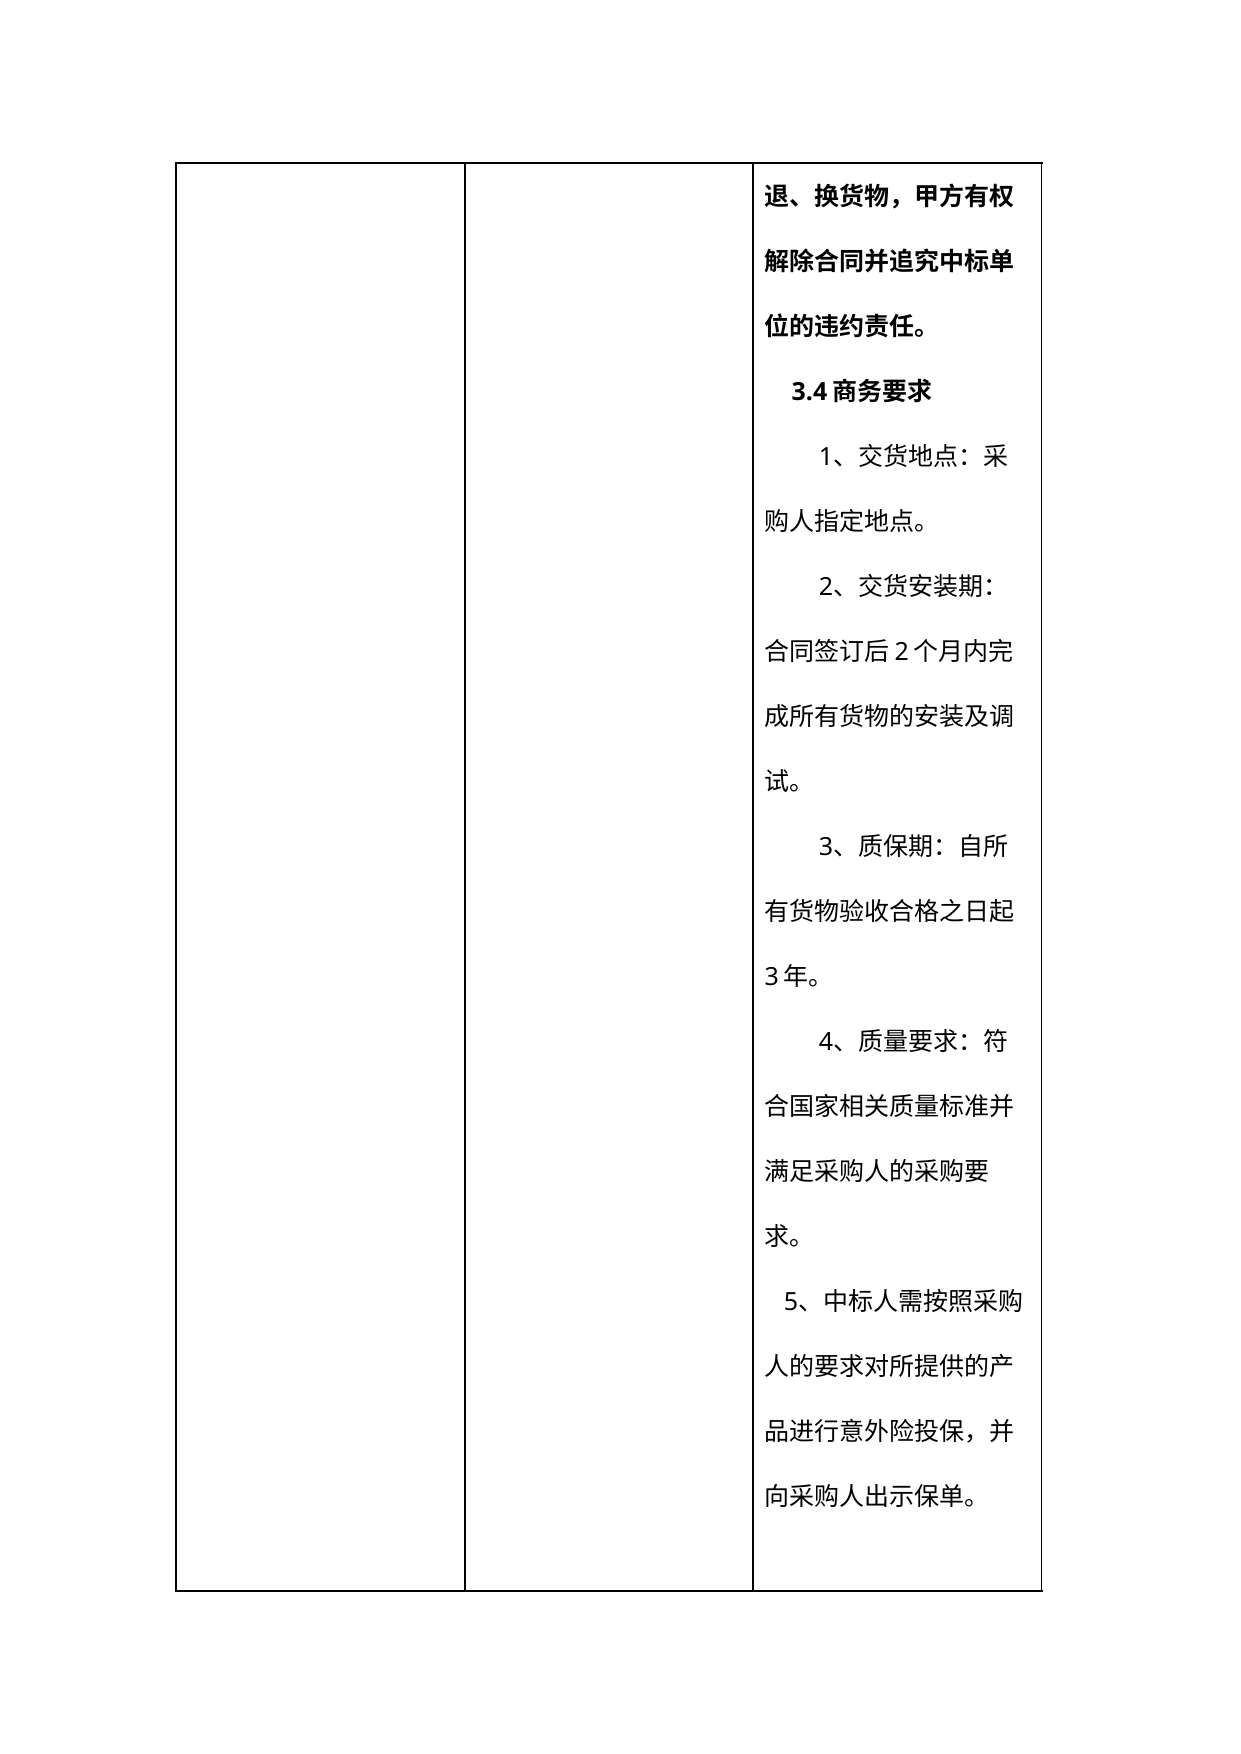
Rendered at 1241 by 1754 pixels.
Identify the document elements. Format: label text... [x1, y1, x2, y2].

table_cell 1 [177, 164, 464, 1590]
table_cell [754, 164, 1041, 1590]
table_cell [466, 164, 752, 1590]
